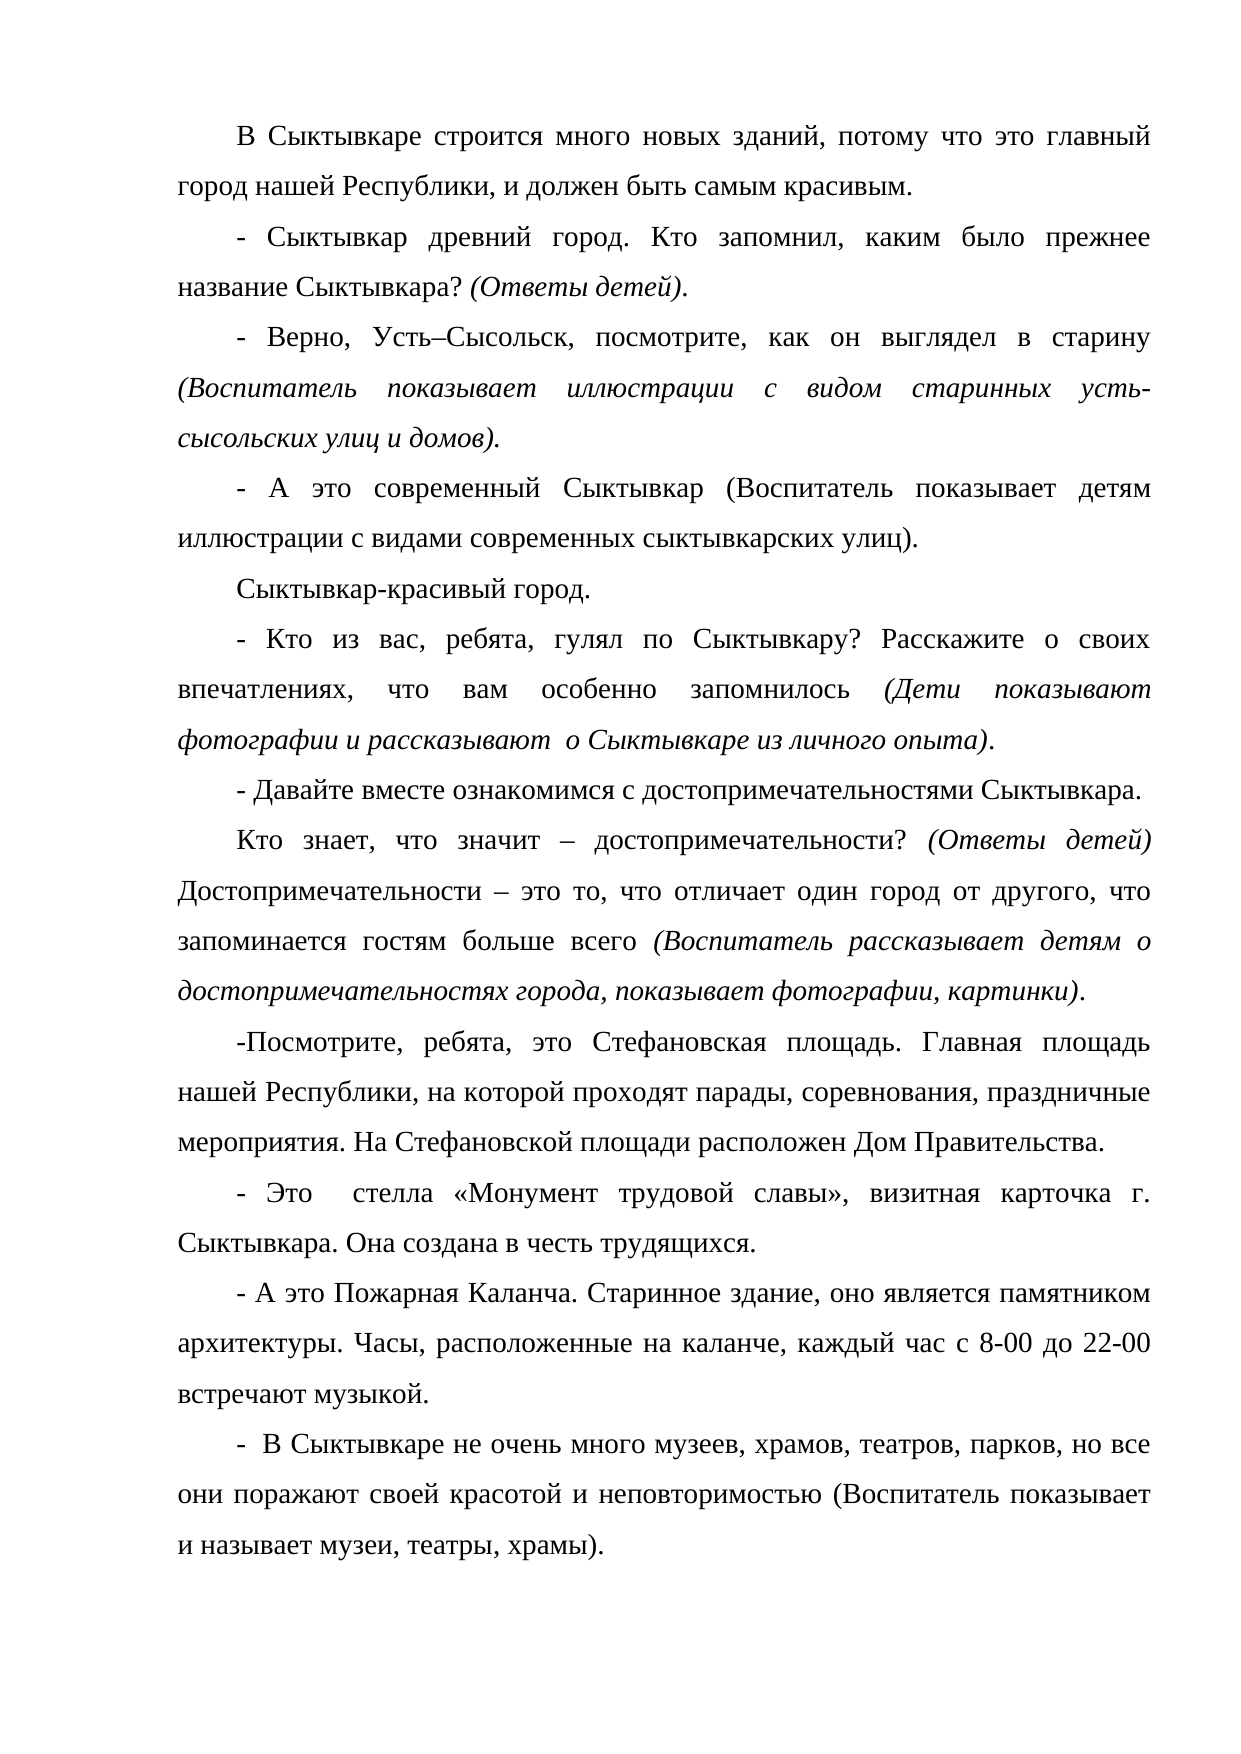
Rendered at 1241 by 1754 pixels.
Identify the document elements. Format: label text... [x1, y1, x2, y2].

text - Верно, Усть–Сысольск, посмотрите, как он выглядел в старину (Воспитатель показывает иллюстрации с видом старинных усть-сысольских улиц и домов). [177, 319, 1152, 453]
text - Сыктывкар древний город. Кто запомнил, каким было прежнее название Сыктывкара? (Ответы детей). [177, 219, 1152, 303]
text Кто знает, что значит – достопримечательности? (Ответы детей) Достопримечательности – это то, что отличает один город от другого, что запоминается гостям больше всего (Воспитатель рассказывает детям о достопримечательностях города, показывает фотографии, картинки). [177, 822, 1152, 1007]
text - Кто из вас, ребята, гулял по Сыктывкару? Расскажите о своих впечатлениях, что вам особенно запомнилось (Дети показывают фотографии и рассказывают о Сыктывкаре из личного опыта). [177, 621, 1152, 755]
text - В Сыктывкаре не очень много музеев, храмов, театров, парков, но все они поражают своей красотой и неповторимостью (Воспитатель показывает и называет музеи, театры, храмы). [177, 1426, 1152, 1560]
text - Давайте вместе ознакомимся с достопримечательностями Сыктывкара. [177, 772, 1152, 806]
text - Это стелла «Монумент трудовой славы», визитная карточка г. Сыктывкара. Она создана в честь трудящихся. [177, 1175, 1152, 1258]
text - А это современный Сыктывкар (Воспитатель показывает детям иллюстрации с видами современных сыктывкарских улиц). [177, 470, 1152, 554]
text Сыктывкар-красивый город. [177, 571, 1152, 604]
text В Сыктывкаре строится много новых зданий, потому что это главный город нашей Республики, и должен быть самым красивым. [177, 118, 1152, 202]
text - А это Пожарная Каланча. Старинное здание, оно является памятником архитектуры. Часы, расположенные на каланче, каждый час с 8-00 до 22-00 встречают музыкой. [177, 1275, 1152, 1409]
text -Посмотрите, ребята, это Стефановская площадь. Главная площадь нашей Республики, на которой проходят парады, соревнования, праздничные мероприятия. На Стефановской площади расположен Дом Правительства. [177, 1024, 1152, 1158]
